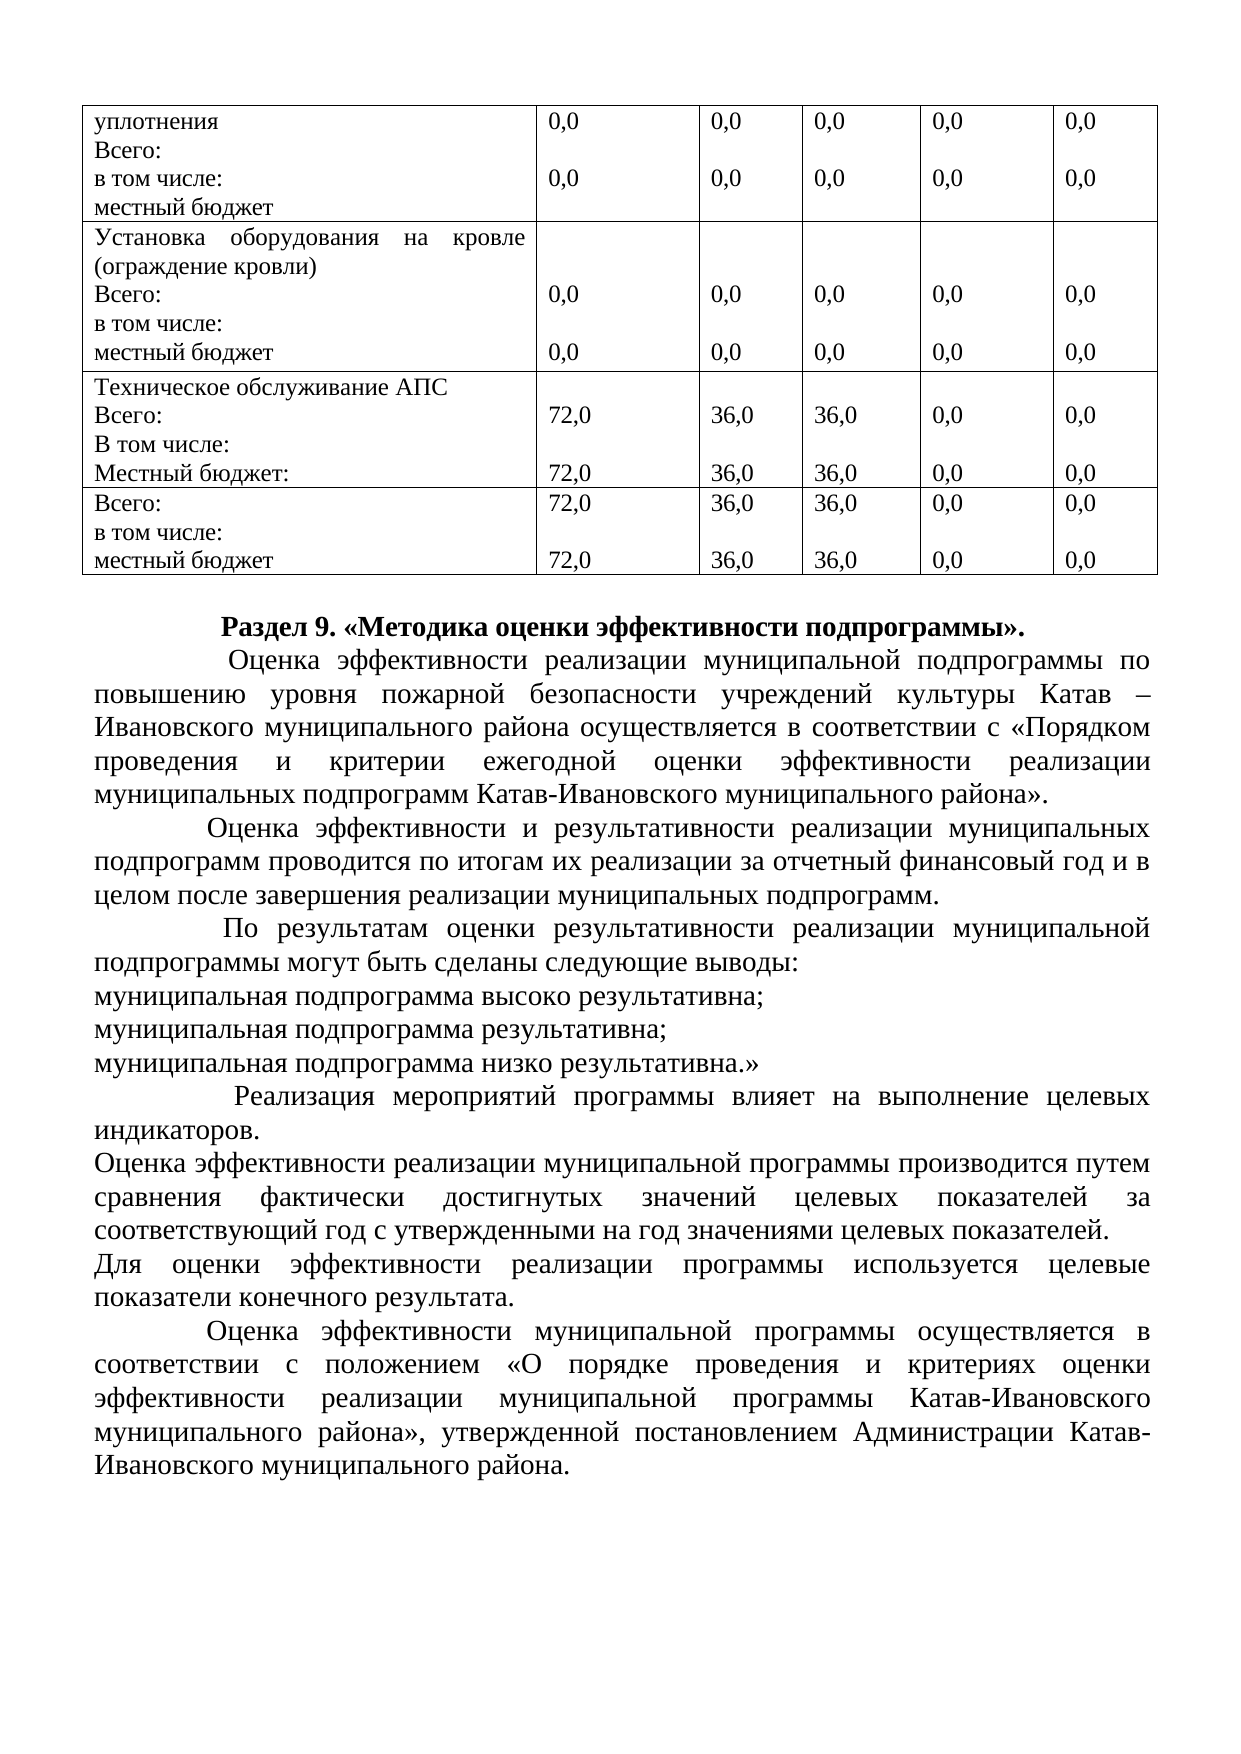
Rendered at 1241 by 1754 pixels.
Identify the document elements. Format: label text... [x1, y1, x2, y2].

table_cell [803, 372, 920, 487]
text По результатам оценки результативности реализации муниципальной подпрограммы могут быть сделаны следующие выводы: [94, 911, 1152, 978]
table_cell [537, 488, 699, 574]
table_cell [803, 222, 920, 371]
text Оценка эффективности реализации муниципальной программы производится путем сравнения фактически достигнутых значений целевых показателей за соответствующий год с утвержденными на год значениями целевых показателей. [94, 1145, 1152, 1246]
text муниципальная подпрограмма низко результативна.» [94, 1045, 1152, 1078]
text Оценка эффективности и результативности реализации муниципальных подпрограмм проводится по итогам их реализации за отчетный финансовый год и в целом после завершения реализации муниципальных подпрограмм. [94, 810, 1152, 911]
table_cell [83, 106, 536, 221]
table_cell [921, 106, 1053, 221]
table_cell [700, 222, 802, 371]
text Реализация мероприятий программы влияет на выполнение целевых индикаторов. [94, 1078, 1152, 1145]
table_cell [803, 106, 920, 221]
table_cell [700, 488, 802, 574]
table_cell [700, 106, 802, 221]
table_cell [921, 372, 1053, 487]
text Раздел 9. «Методика оценки эффективности подпрограммы». [94, 609, 1152, 642]
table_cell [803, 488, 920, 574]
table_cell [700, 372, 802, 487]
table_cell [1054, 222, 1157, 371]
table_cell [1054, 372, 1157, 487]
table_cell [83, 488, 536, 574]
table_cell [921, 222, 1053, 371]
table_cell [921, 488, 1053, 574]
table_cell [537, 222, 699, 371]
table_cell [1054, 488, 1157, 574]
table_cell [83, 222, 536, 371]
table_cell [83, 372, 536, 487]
text муниципальная подпрограмма результативна; [94, 1011, 1152, 1045]
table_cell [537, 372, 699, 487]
text Оценка эффективности реализации муниципальной подпрограммы по повышению уровня пожарной безопасности учреждений культуры Катав – Ивановского муниципального района осуществляется в соответствии с «Порядком проведения и критерии ежегодной оценки эффективности реализации муниципальных подпрограмм Катав-Ивановского муниципального района». [94, 642, 1152, 810]
text Для оценки эффективности реализации программы используется целевые показатели конечного результата. [94, 1246, 1152, 1313]
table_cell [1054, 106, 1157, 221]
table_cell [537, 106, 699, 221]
text Оценка эффективности муниципальной программы осуществляется в соответствии с положением «О порядке проведения и критериях оценки эффективности реализации муниципальной программы Катав-Ивановского муниципального района», утвержденной постановлением Администрации Катав-Ивановского муниципального района. [94, 1313, 1152, 1481]
text муниципальная подпрограмма высоко результативна; [94, 978, 1152, 1011]
